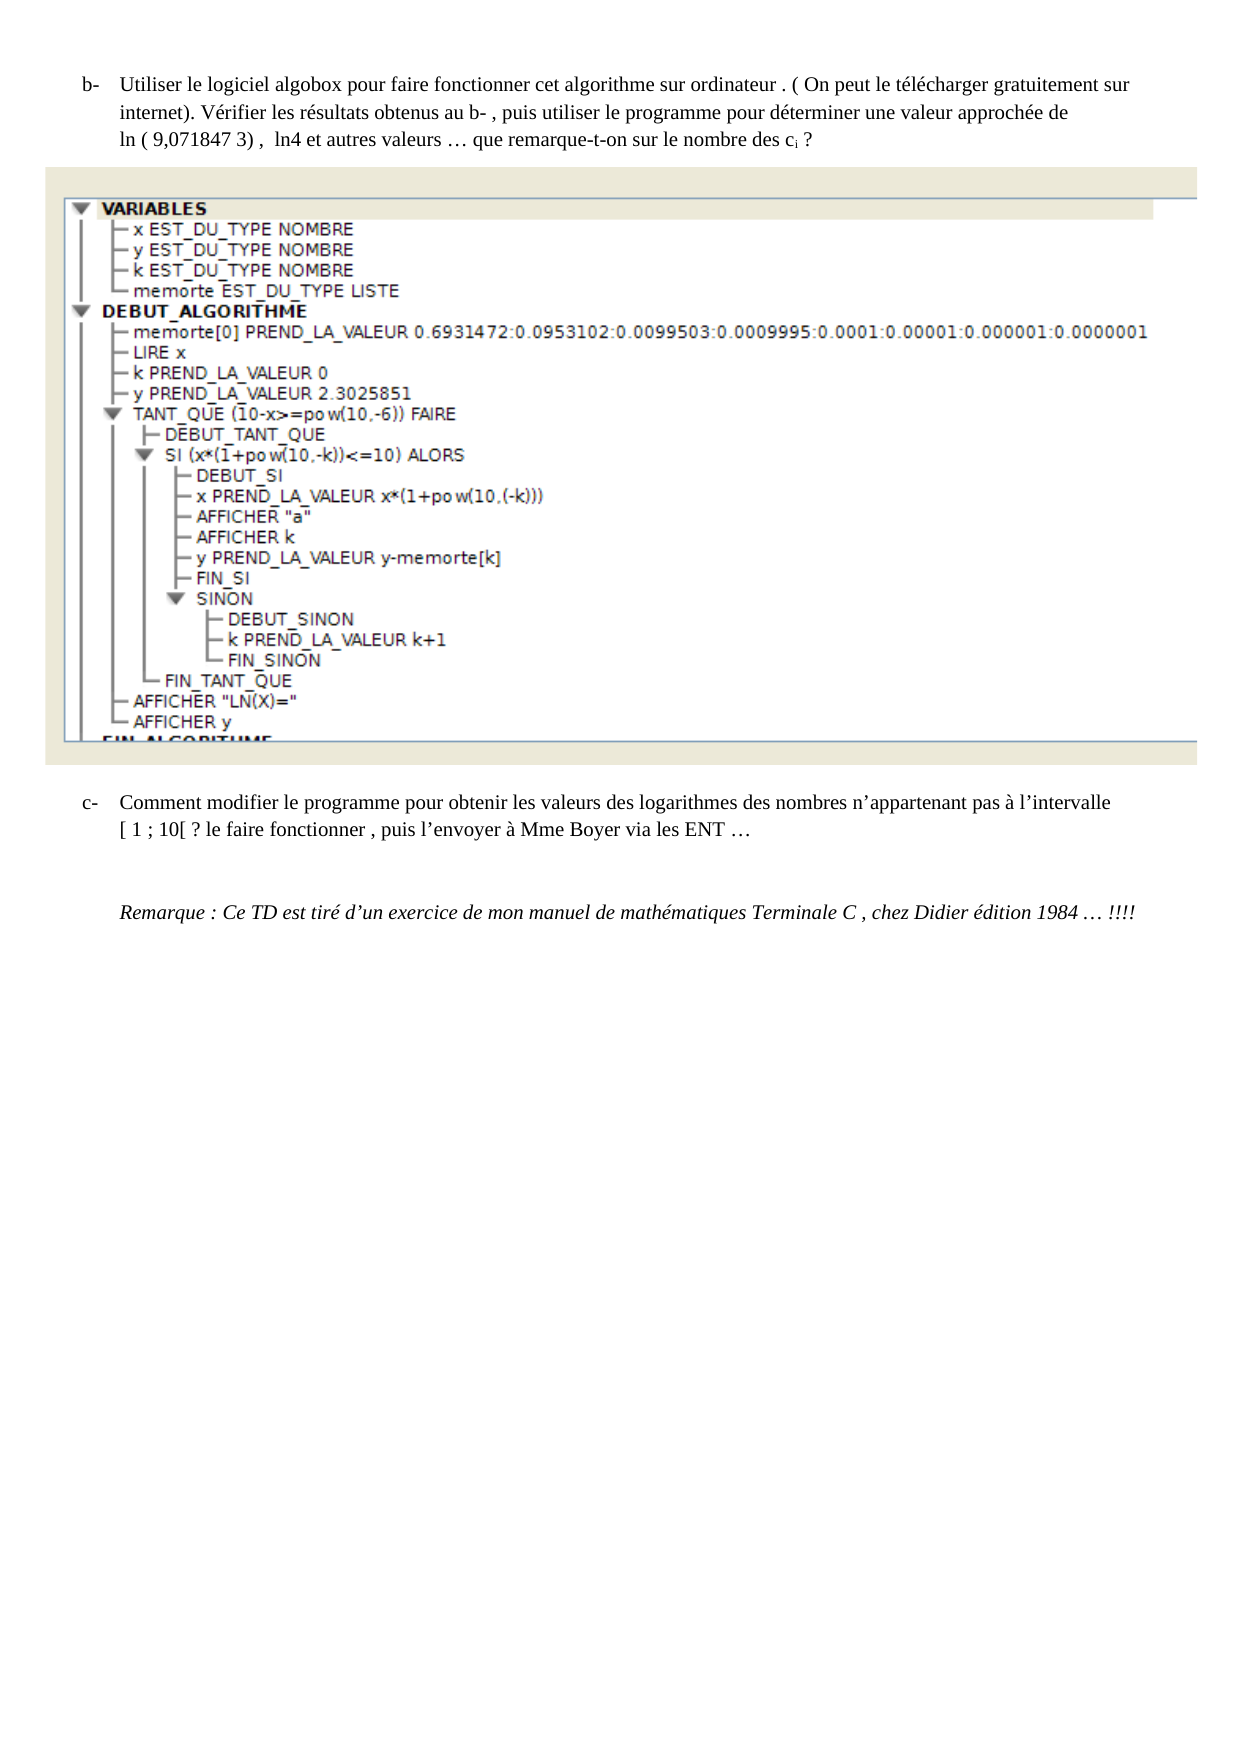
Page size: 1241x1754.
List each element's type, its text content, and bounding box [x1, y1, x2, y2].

list Comment modifier le programme pour obtenir les valeurs des logarithmes des nombres n’appartenant pas à l’intervalle [82, 790, 1196, 814]
picture [45, 167, 1198, 765]
list Remarque : Ce TD est tiré d’un exercice de mon manuel de mathématiques Terminale C , chez Didier édition 1984 … !!!! [119, 900, 1196, 924]
list Utiliser le logiciel algobox pour faire fonctionner cet algorithme sur ordinateur . ( On peut le télécharger gratuitement sur internet). Vérifier les résultats obtenus au b- , puis utiliser le programme pour déterminer une valeur approchée de [82, 72, 1196, 124]
list ln ( 9,071847 3) , ln4 et autres valeurs … que remarque-t-on sur le nombre des ci ? [119, 127, 1196, 151]
list [ 1 ; 10[ ? le faire fonctionner , puis l’envoyer à Mme Boyer via les ENT … [119, 817, 1196, 841]
